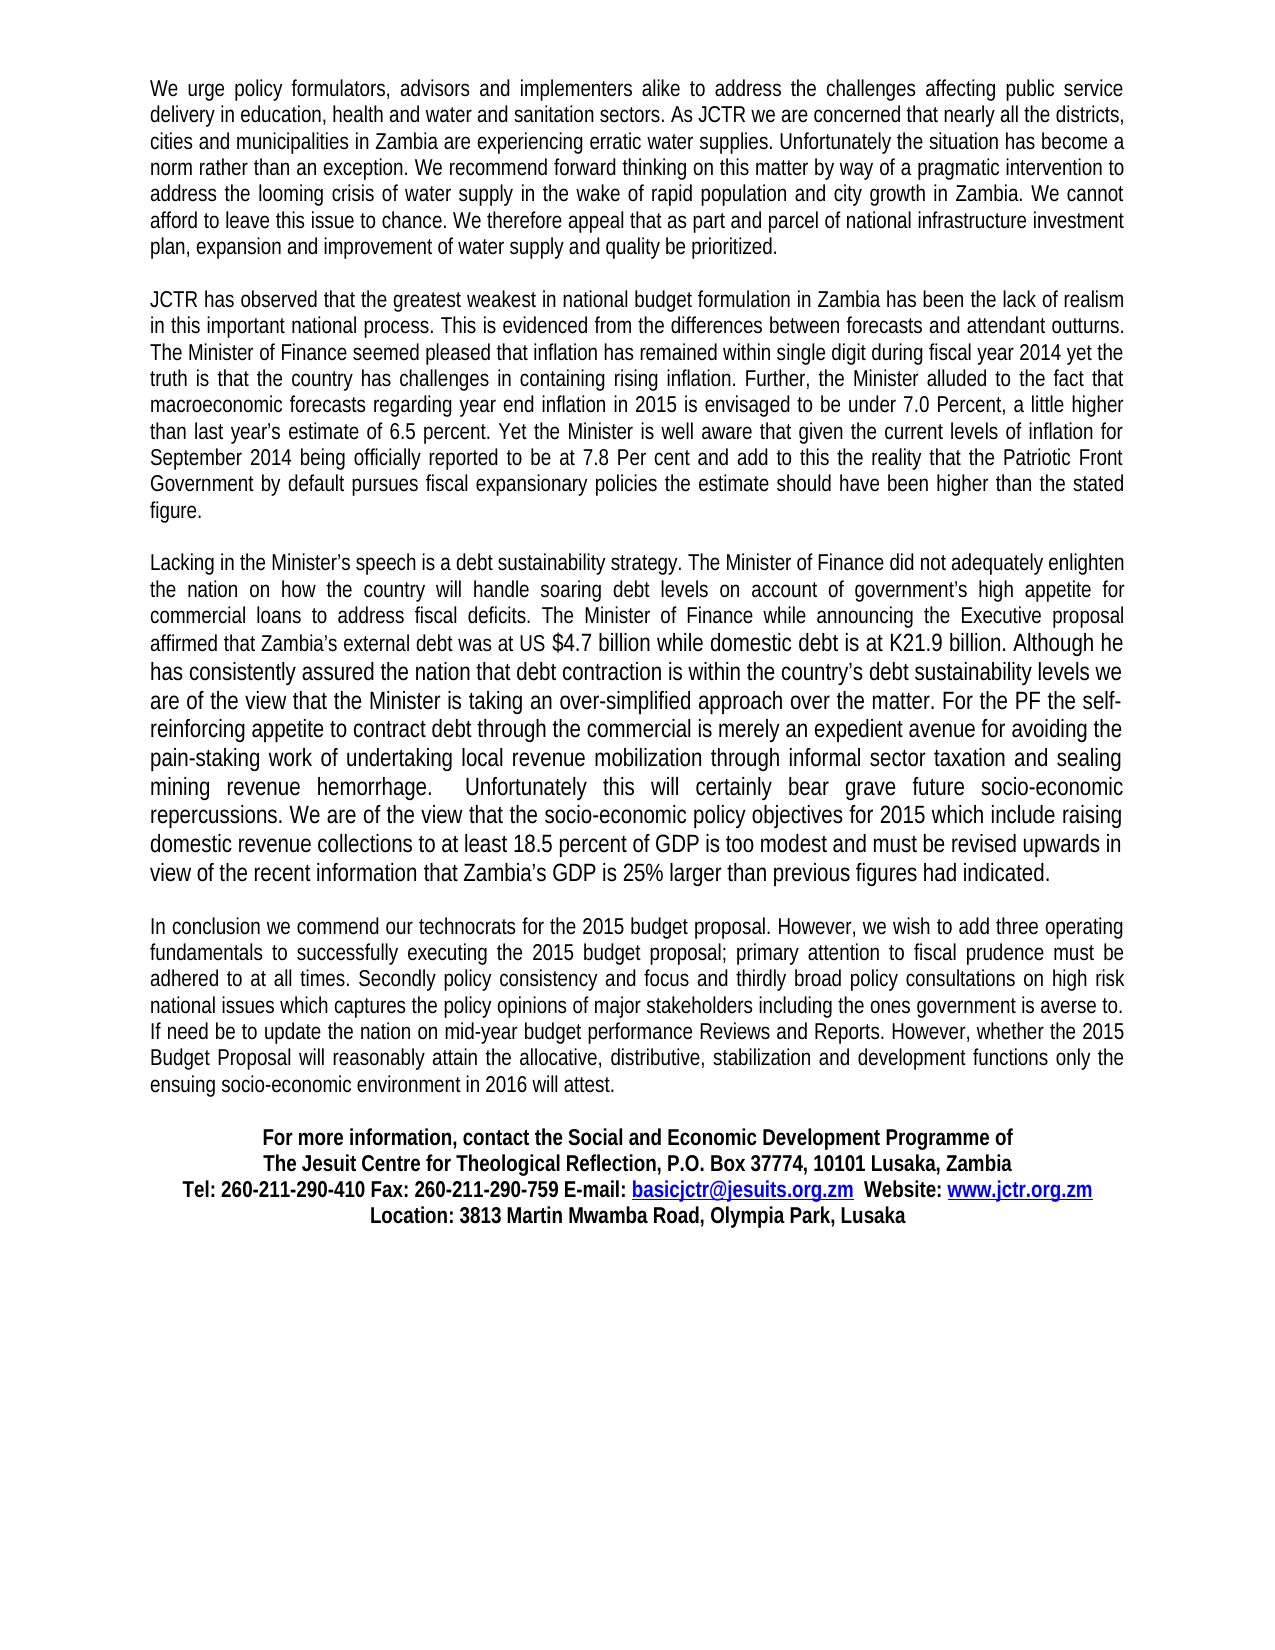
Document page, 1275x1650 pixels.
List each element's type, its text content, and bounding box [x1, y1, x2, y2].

text The Jesuit Centre for Theological Reflection, P.O. Box 37774, 10101 Lusaka, Zambia [150, 1150, 1125, 1176]
text Location: 3813 Martin Mwamba Road, Olympia Park, Lusaka [150, 1202, 1125, 1229]
text JCTR has observed that the greatest weakest in national budget formulation in Zambia has been the lack of realism in this important national process. This is evidenced from the differences between forecasts and attendant outturns. The Minister of Finance seemed pleased that inflation has remained within single digit during fiscal year 2014 yet the truth is that the country has challenges in containing rising inflation. Further, the Minister alluded to the fact that macroeconomic forecasts regarding year end inflation in 2015 is envisaged to be under 7.0 Percent, a little higher than last year’s estimate of 6.5 percent. Yet the Minister is well aware that given the current levels of inflation for September 2014 being officially reported to be at 7.8 Per cent and add to this the reality that the Patriotic Front Government by default pursues fiscal expansionary policies the estimate should have been higher than the stated figure. [150, 286, 1125, 523]
text Lacking in the Minister’s speech is a debt sustainability strategy. The Minister of Finance did not adequately enlighten the nation on how the country will handle soaring debt levels on account of government’s high appetite for commercial loans to address fiscal deficits. The Minister of Finance while announcing the Executive proposal affirmed that Zambia’s external debt was at US $4.7 billion while domestic debt is at K21.9 billion. Although he has consistently assured the nation that debt contraction is within the country’s debt sustainability levels we are of the view that the Minister is taking an over-simplified approach over the matter. For the PF the self-reinforcing appetite to contract debt through the commercial is merely an expedient avenue for avoiding the pain-staking work of undertaking local revenue mobilization through informal sector taxation and sealing mining revenue hemorrhage. Unfortunately this will certainly bear grave future socio-economic repercussions. We are of the view that the socio-economic policy objectives for 2015 which include raising domestic revenue collections to at least 18.5 percent of GDP is too modest and must be revised upwards in view of the recent information that Zambia’s GDP is 25% larger than previous figures had indicated. [150, 549, 1125, 886]
text For more information, contact the Social and Economic Development Programme of [150, 1123, 1125, 1150]
text Tel: 260-211-290-410 Fax: 260-211-290-759 E-mail: basicjctr@jesuits.org.zm Website: www.jctr.org.zm [150, 1176, 1125, 1202]
text We urge policy formulators, advisors and implementers alike to address the challenges affecting public service delivery in education, health and water and sanitation sectors. As JCTR we are concerned that nearly all the districts, cities and municipalities in Zambia are experiencing erratic water supplies. Unfortunately the situation has become a norm rather than an exception. We recommend forward thinking on this matter by way of a pragmatic intervention to address the looming crisis of water supply in the wake of rapid population and city growth in Zambia. We cannot afford to leave this issue to chance. We therefore appeal that as part and parcel of national infrastructure investment plan, expansion and improvement of water supply and quality be prioritized. [150, 75, 1125, 259]
text In conclusion we commend our technocrats for the 2015 budget proposal. However, we wish to add three operating fundamentals to successfully executing the 2015 budget proposal; primary attention to fiscal prudence must be adhered to at all times. Secondly policy consistency and focus and thirdly broad policy consultations on high risk national issues which captures the policy opinions of major stakeholders including the ones government is averse to. If need be to update the nation on mid-year budget performance Reviews and Reports. However, whether the 2015 Budget Proposal will reasonably attain the allocative, distributive, stabilization and development functions only the ensuing socio-economic environment in 2016 will attest. [150, 913, 1125, 1097]
